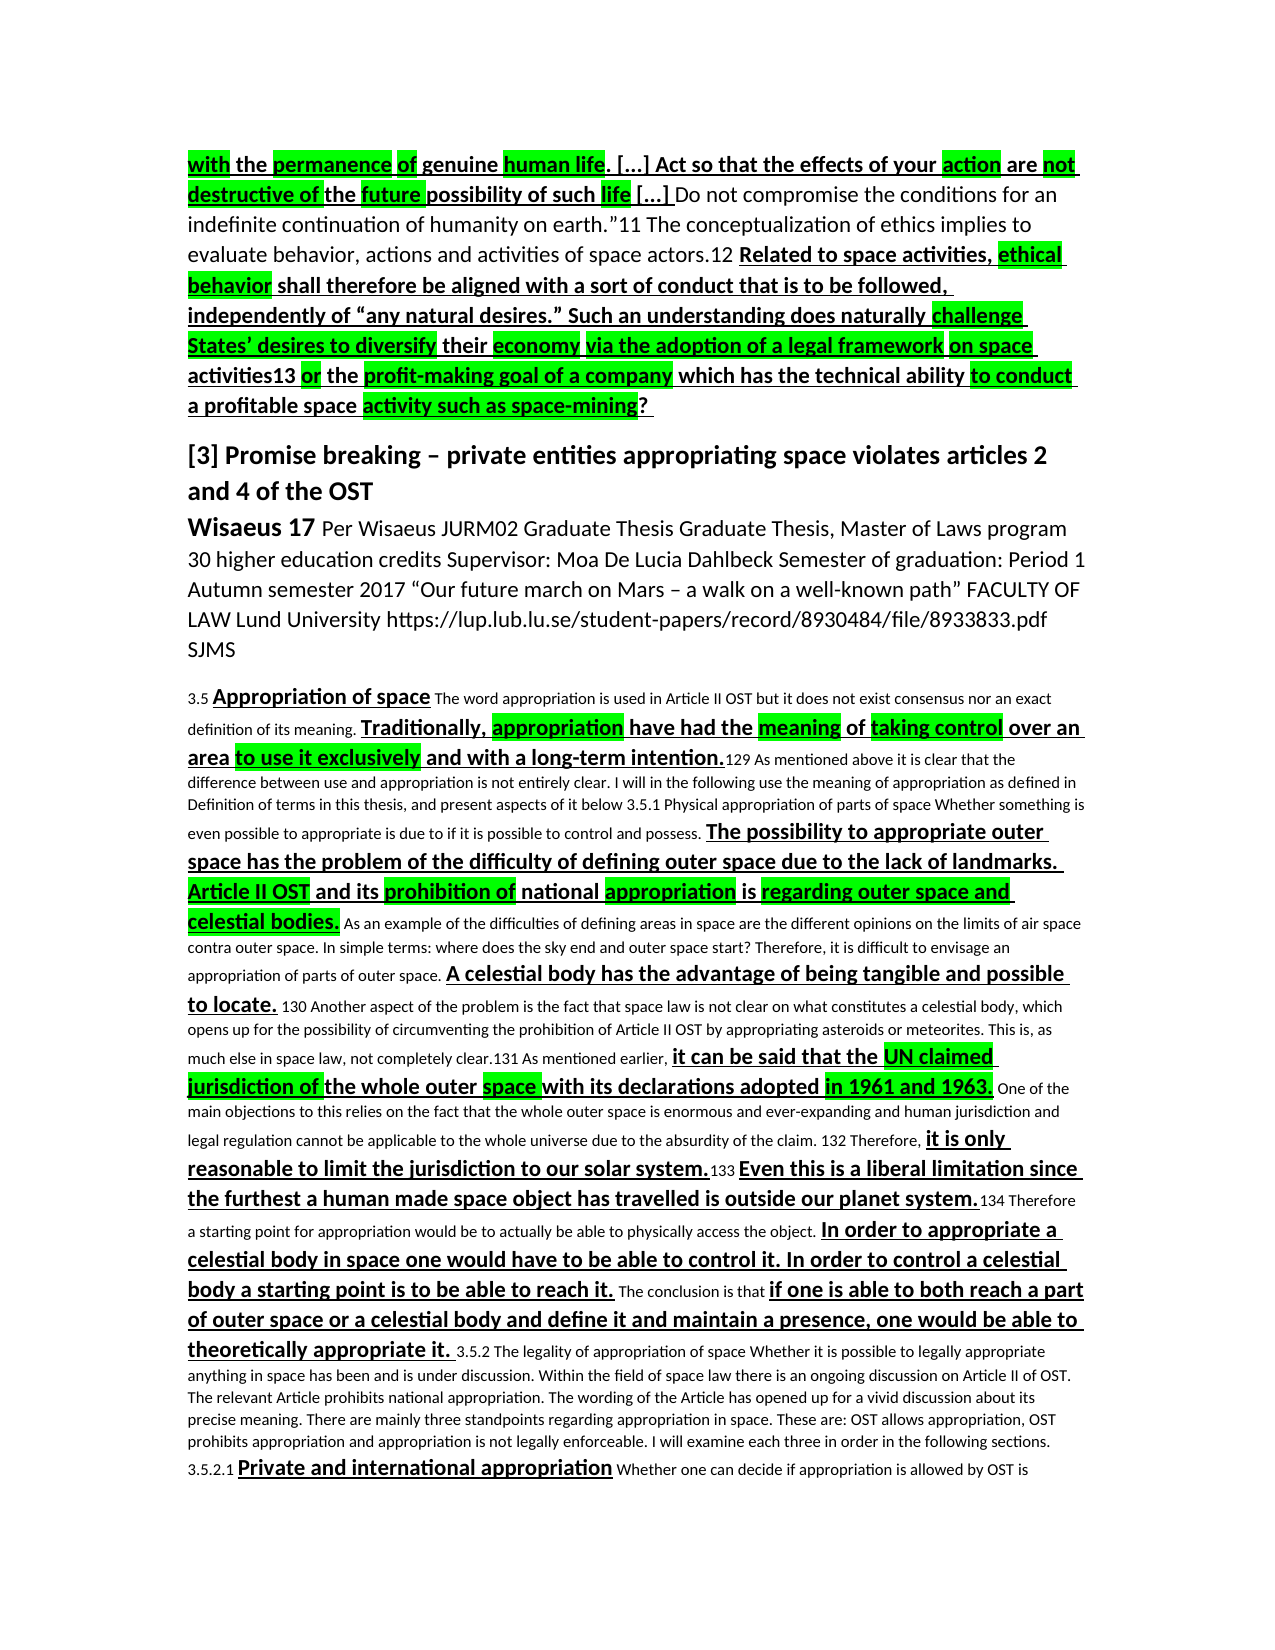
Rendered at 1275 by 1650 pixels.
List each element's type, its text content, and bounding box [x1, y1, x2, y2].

subtitle [3] Promise breaking – private entities appropriating space violates articles 2 and 4 of the OST [187, 438, 1087, 507]
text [187, 150, 1087, 420]
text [187, 682, 1087, 1481]
text Wisaeus 17 Per Wisaeus JURM02 Graduate Thesis Graduate Thesis, Master of Laws program 30 higher education credits Supervisor: Moa De Lucia Dahlbeck Semester of graduation: Period 1 Autumn semester 2017 “Our future march on Mars – a walk on a well-known path” FACULTY OF LAW Lund University https://lup.lub.lu.se/student-papers/record/8930484/file/8933833.pdf SJMS [187, 510, 1087, 664]
